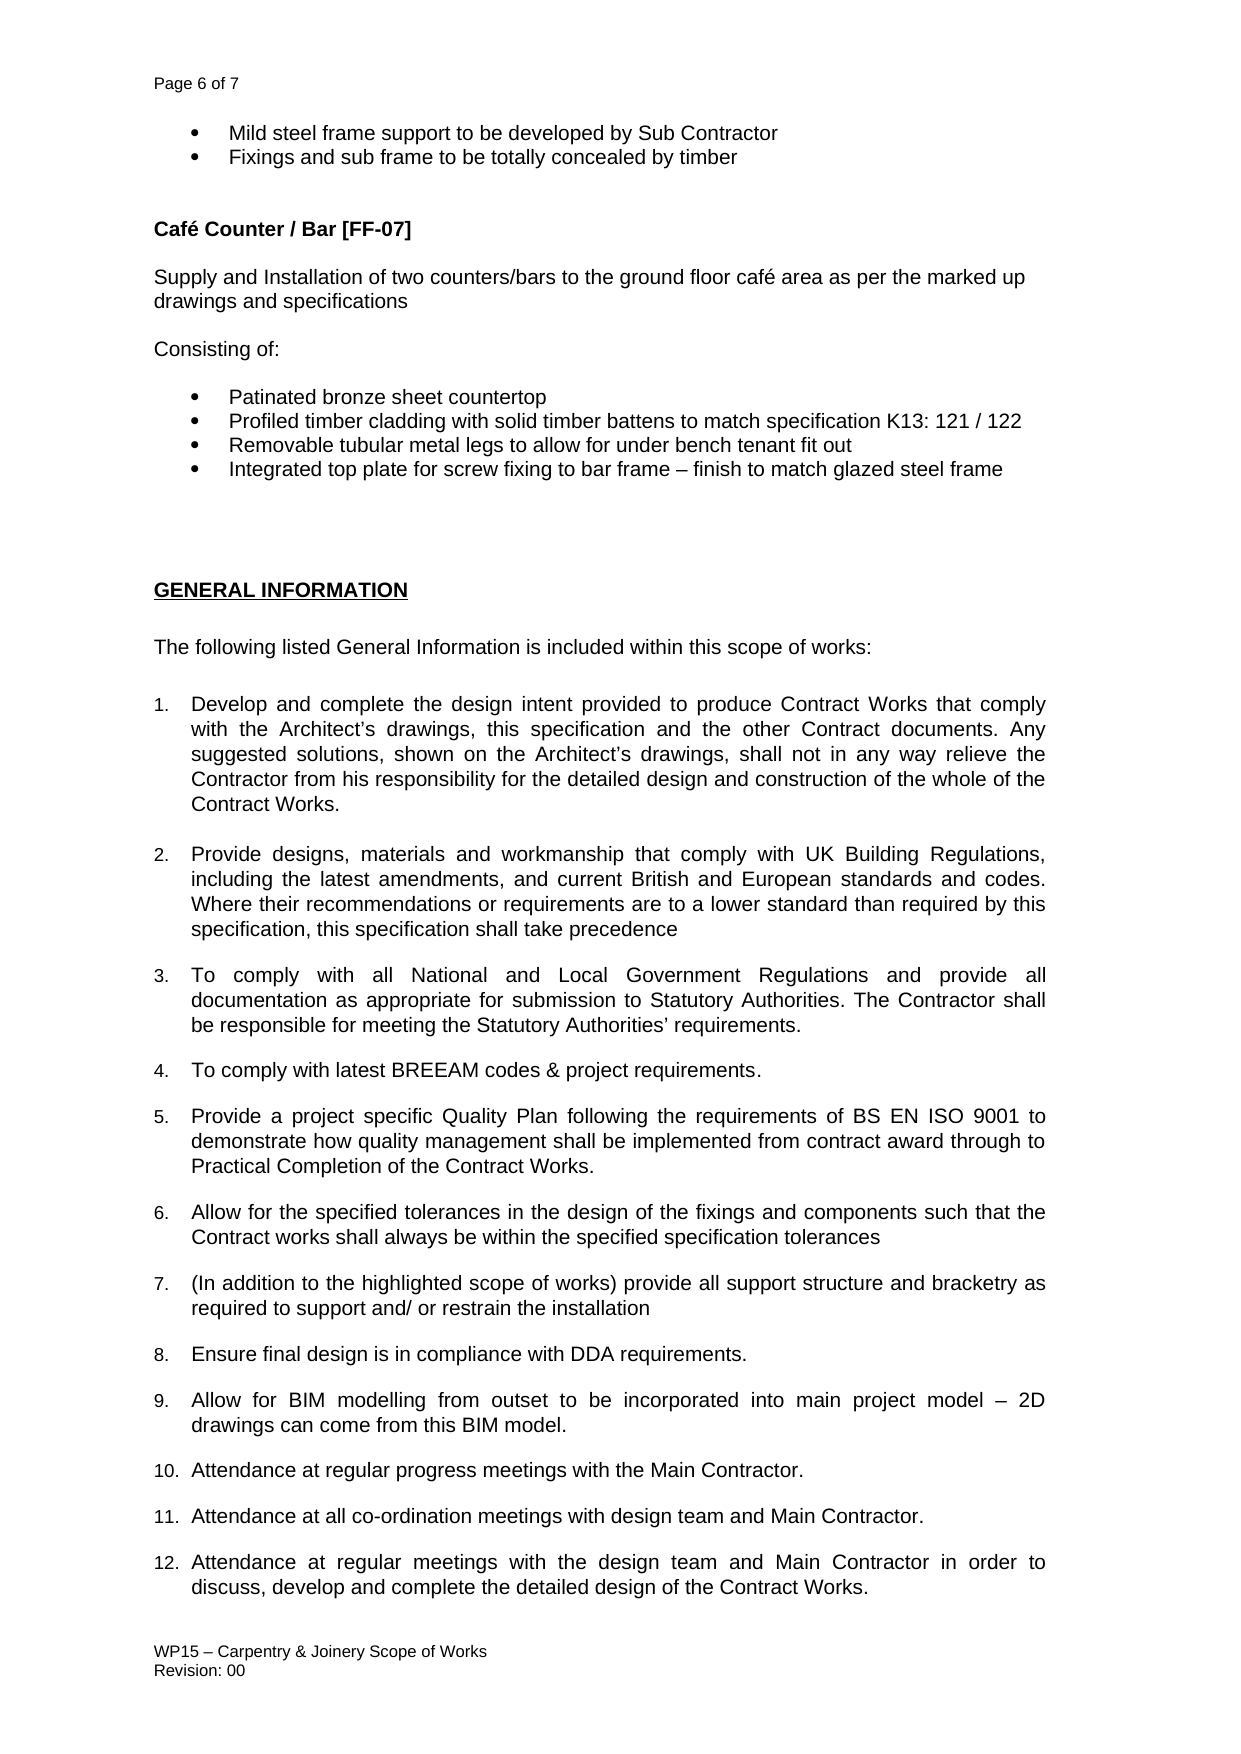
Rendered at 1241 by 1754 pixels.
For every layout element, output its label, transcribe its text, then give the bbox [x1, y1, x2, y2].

list Integrated top plate for screw fixing to bar frame – finish to match glazed steel frame [191, 457, 1087, 481]
list Profiled timber cladding with solid timber battens to match specification K13: 121 / 122 [191, 409, 1087, 433]
list Provide a project specific Quality Plan following the requirements of BS EN ISO 9001 to demonstrate how quality management shall be implemented from contract award through to Practical Completion of the Contract Works. [153, 1104, 1047, 1179]
list To comply with all National and Local Government Regulations and provide all documentation as appropriate for submission to Statutory Authorities. The Contractor shall be responsible for meeting the Statutory Authorities’ requirements. [153, 962, 1047, 1037]
list Develop and complete the design intent provided to produce Contract Works that comply with the Architect’s drawings, this specification and the other Contract documents. Any suggested solutions, shown on the Architect’s drawings, shall not in any way relieve the Contractor from his responsibility for the detailed design and construction of the whole of the Contract Works. [153, 691, 1047, 816]
text Supply and Installation of two counters/bars to the ground floor café area as per the marked up drawings and specifications [153, 265, 1087, 313]
list Attendance at regular meetings with the design team and Main Contractor in order to discuss, develop and complete the detailed design of the Contract Works. [153, 1549, 1047, 1599]
list Patinated bronze sheet countertop [191, 385, 1087, 409]
text The following listed General Information is included within this scope of works: [153, 634, 1047, 658]
list (In addition to the highlighted scope of works) provide all support structure and bracketry as required to support and/ or restrain the installation [153, 1270, 1047, 1320]
text GENERAL INFORMATION [153, 578, 1047, 602]
list Allow for BIM modelling from outset to be incorporated into main project model – 2D drawings can come from this BIM model. [153, 1387, 1047, 1437]
list Ensure final design is in compliance with DDA requirements. [153, 1341, 1047, 1366]
list Removable tubular metal legs to allow for under bench tenant fit out [191, 433, 1087, 457]
list Allow for the specified tolerances in the design of the fixings and components such that the Contract works shall always be within the specified specification tolerances [153, 1199, 1047, 1249]
list Attendance at regular progress meetings with the Main Contractor. [153, 1458, 1047, 1483]
text Consisting of: [153, 337, 1087, 361]
list Fixings and sub frame to be totally concealed by timber [191, 145, 1087, 169]
list Mild steel frame support to be developed by Sub Contractor [191, 121, 1087, 145]
list Provide designs, materials and workmanship that comply with UK Building Regulations, including the latest amendments, and current British and European standards and codes. Where their recommendations or requirements are to a lower standard than required by this specification, this specification shall take precedence [153, 841, 1047, 941]
text Café Counter / Bar [FF-07] [153, 217, 1087, 241]
list To comply with latest BREEAM codes & project requirements. [153, 1058, 1047, 1083]
list Attendance at all co-ordination meetings with design team and Main Contractor. [153, 1504, 1047, 1529]
